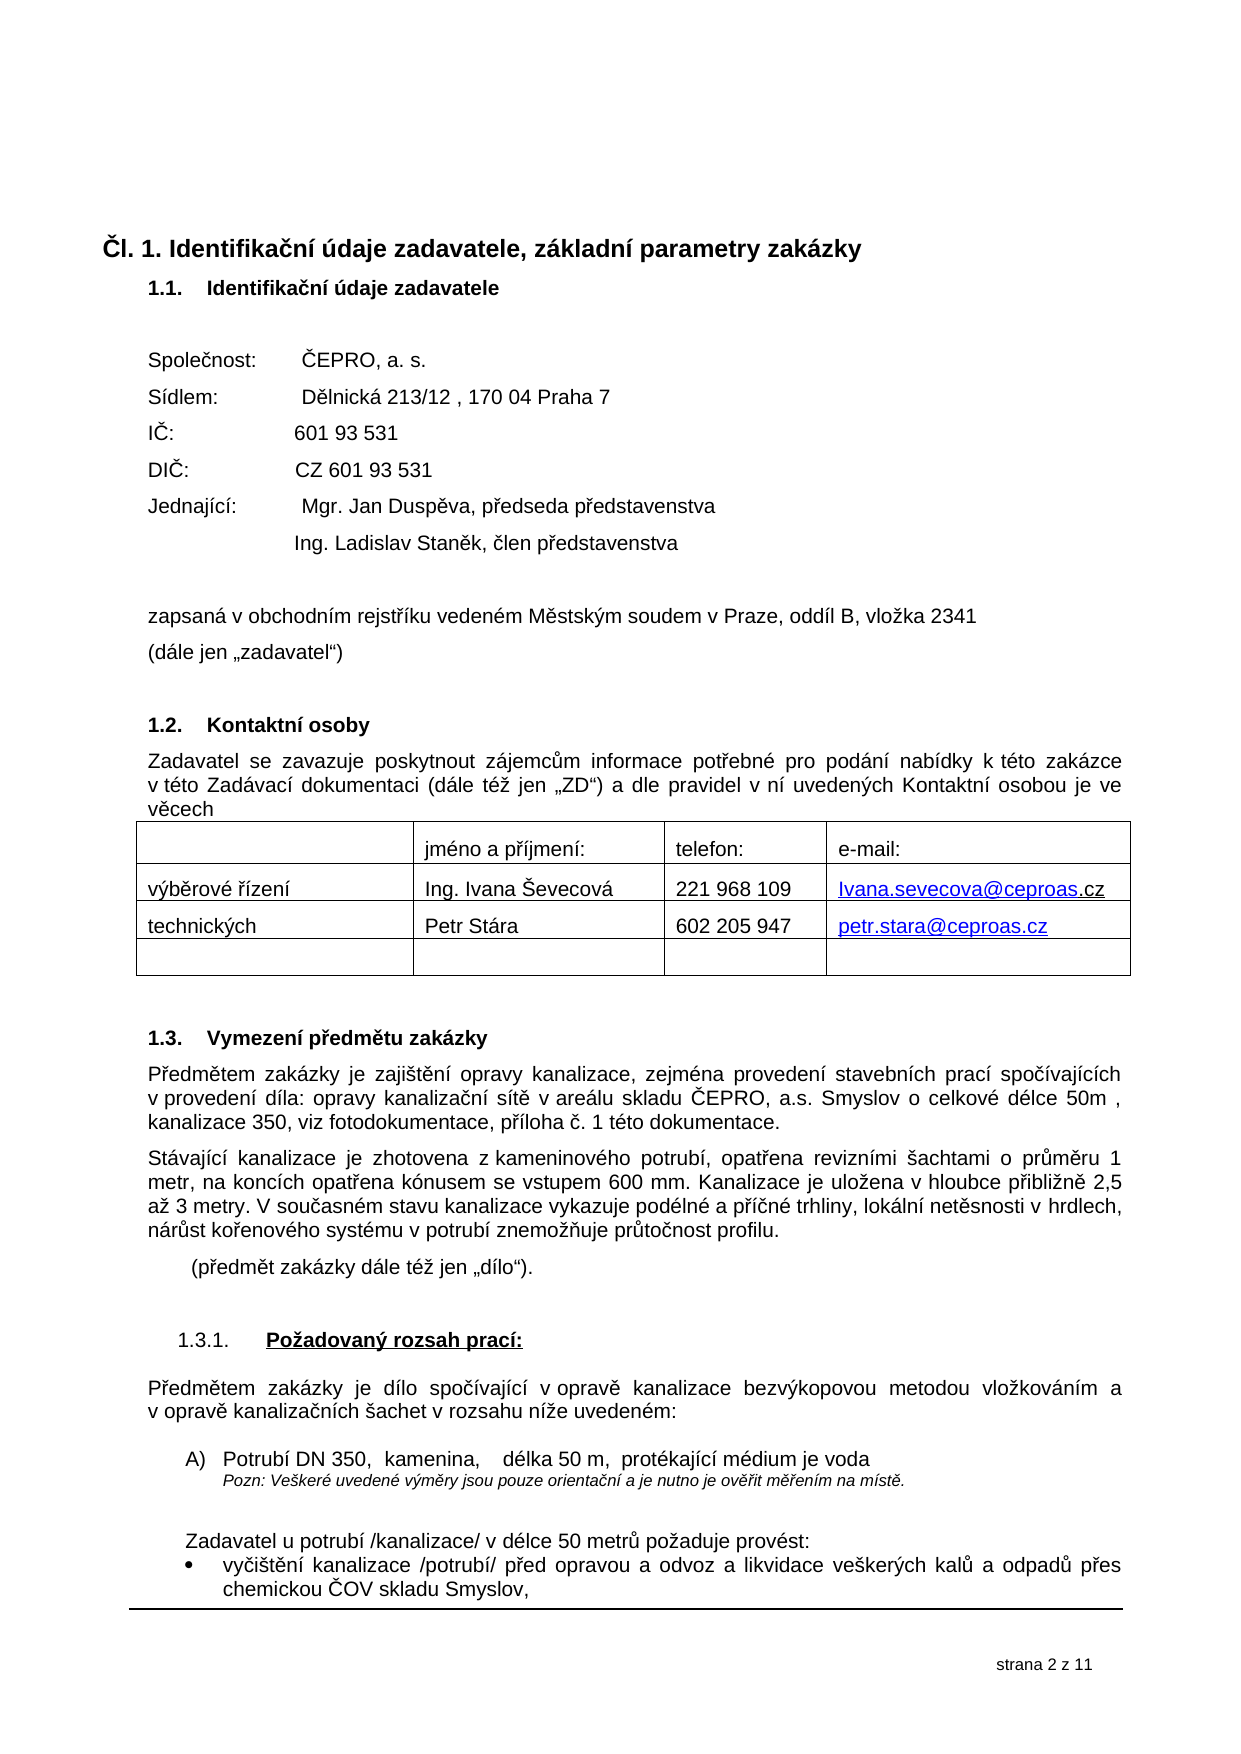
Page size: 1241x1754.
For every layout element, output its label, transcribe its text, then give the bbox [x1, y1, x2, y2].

table_cell Petr Stára [414, 901, 664, 938]
table_cell Ing. Ivana Ševecová [414, 864, 664, 900]
text Jednající: Mgr. Jan Duspěva, předseda představenstva [148, 494, 1122, 518]
text Pozn: Veškeré uvedené výměry jsou pouze orientační a je nutno je ověřit měřením na místě. [193, 1471, 1122, 1490]
list Potrubí DN 350, kamenina, délka 50 m, protékající médium je voda [185, 1447, 1122, 1471]
table_header telefon: [665, 822, 826, 863]
table_cell petr.stara@ceproas.cz [827, 901, 1130, 938]
text Ing. Ladislav Staněk, člen představenstva [148, 531, 1122, 554]
text zapsaná v obchodním rejstříku vedeném Městským soudem v Praze, oddíl B, vložka 2341 [148, 603, 1122, 627]
table_cell výběrové řízení [137, 864, 413, 900]
text (dále jen „zadavatel“) [148, 640, 1122, 664]
table_cell [827, 939, 1130, 975]
table_header e-mail: [827, 822, 1130, 863]
text IČ: 601 93 531 [148, 421, 1122, 445]
text Sídlem: Dělnická 213/12 , 170 04 Praha 7 [148, 385, 1122, 409]
text Požadovaný rozsah prací: [177, 1327, 1122, 1351]
table_cell [665, 939, 826, 975]
text Předmětem zakázky je dílo spočívající v opravě kanalizace bezvýkopovou metodou vložkováním a v opravě kanalizačních šachet v rozsahu níže uvedeném: [148, 1375, 1122, 1423]
table_header [137, 822, 413, 863]
table_header jméno a příjmení: [414, 822, 664, 863]
text Zadavatel u potrubí /kanalizace/ v délce 50 metrů požaduje provést: [185, 1529, 1122, 1553]
text Identifikační údaje zadavatele [148, 275, 1122, 299]
text Identifikační údaje zadavatele, základní parametry zakázky [102, 234, 1122, 263]
table_cell 221 968 109 [665, 864, 826, 900]
table_cell 602 205 947 [665, 901, 826, 938]
text Předmětem zakázky je zajištění opravy kanalizace, zejména provedení stavebních prací spočívajících v provedení díla: opravy kanalizační sítě v areálu skladu ČEPRO, a.s. Smyslov o celkové délce 50m , kanalizace 350, viz fotodokumentace, příloha č. 1 této dokumentace. [148, 1062, 1122, 1134]
table_cell technických [137, 901, 413, 938]
table_cell Ivana.sevecova@ceproas.cz [827, 864, 1130, 900]
text Zadavatel se zavazuje poskytnout zájemcům informace potřebné pro podání nabídky k této zakázce v této Zadávací dokumentaci (dále též jen „ZD“) a dle pravidel v ní uvedených Kontaktní osobou je ve věcech [148, 749, 1122, 821]
text Společnost: ČEPRO, a. s. [148, 348, 1122, 372]
text (předmět zakázky dále též jen „dílo“). [185, 1254, 1122, 1278]
text DIČ: CZ 601 93 531 [148, 458, 1122, 482]
text Vymezení předmětu zakázky [148, 1025, 1122, 1049]
table_cell [414, 939, 664, 975]
list vyčištění kanalizace /potrubí/ před opravou a odvoz a likvidace veškerých kalů a odpadů přes chemickou ČOV skladu Smyslov, [185, 1553, 1122, 1601]
table_cell [137, 939, 413, 975]
text Stávající kanalizace je zhotovena z kameninového potrubí, opatřena revizními šachtami o průměru 1 metr, na koncích opatřena kónusem se vstupem 600 mm. Kanalizace je uložena v hloubce přibližně 2,5 až 3 metry. V současném stavu kanalizace vykazuje podélné a příčné trhliny, lokální netěsnosti v hrdlech, nárůst kořenového systému v potrubí znemožňuje průtočnost profilu. [148, 1146, 1122, 1242]
text Kontaktní osoby [148, 713, 1122, 737]
